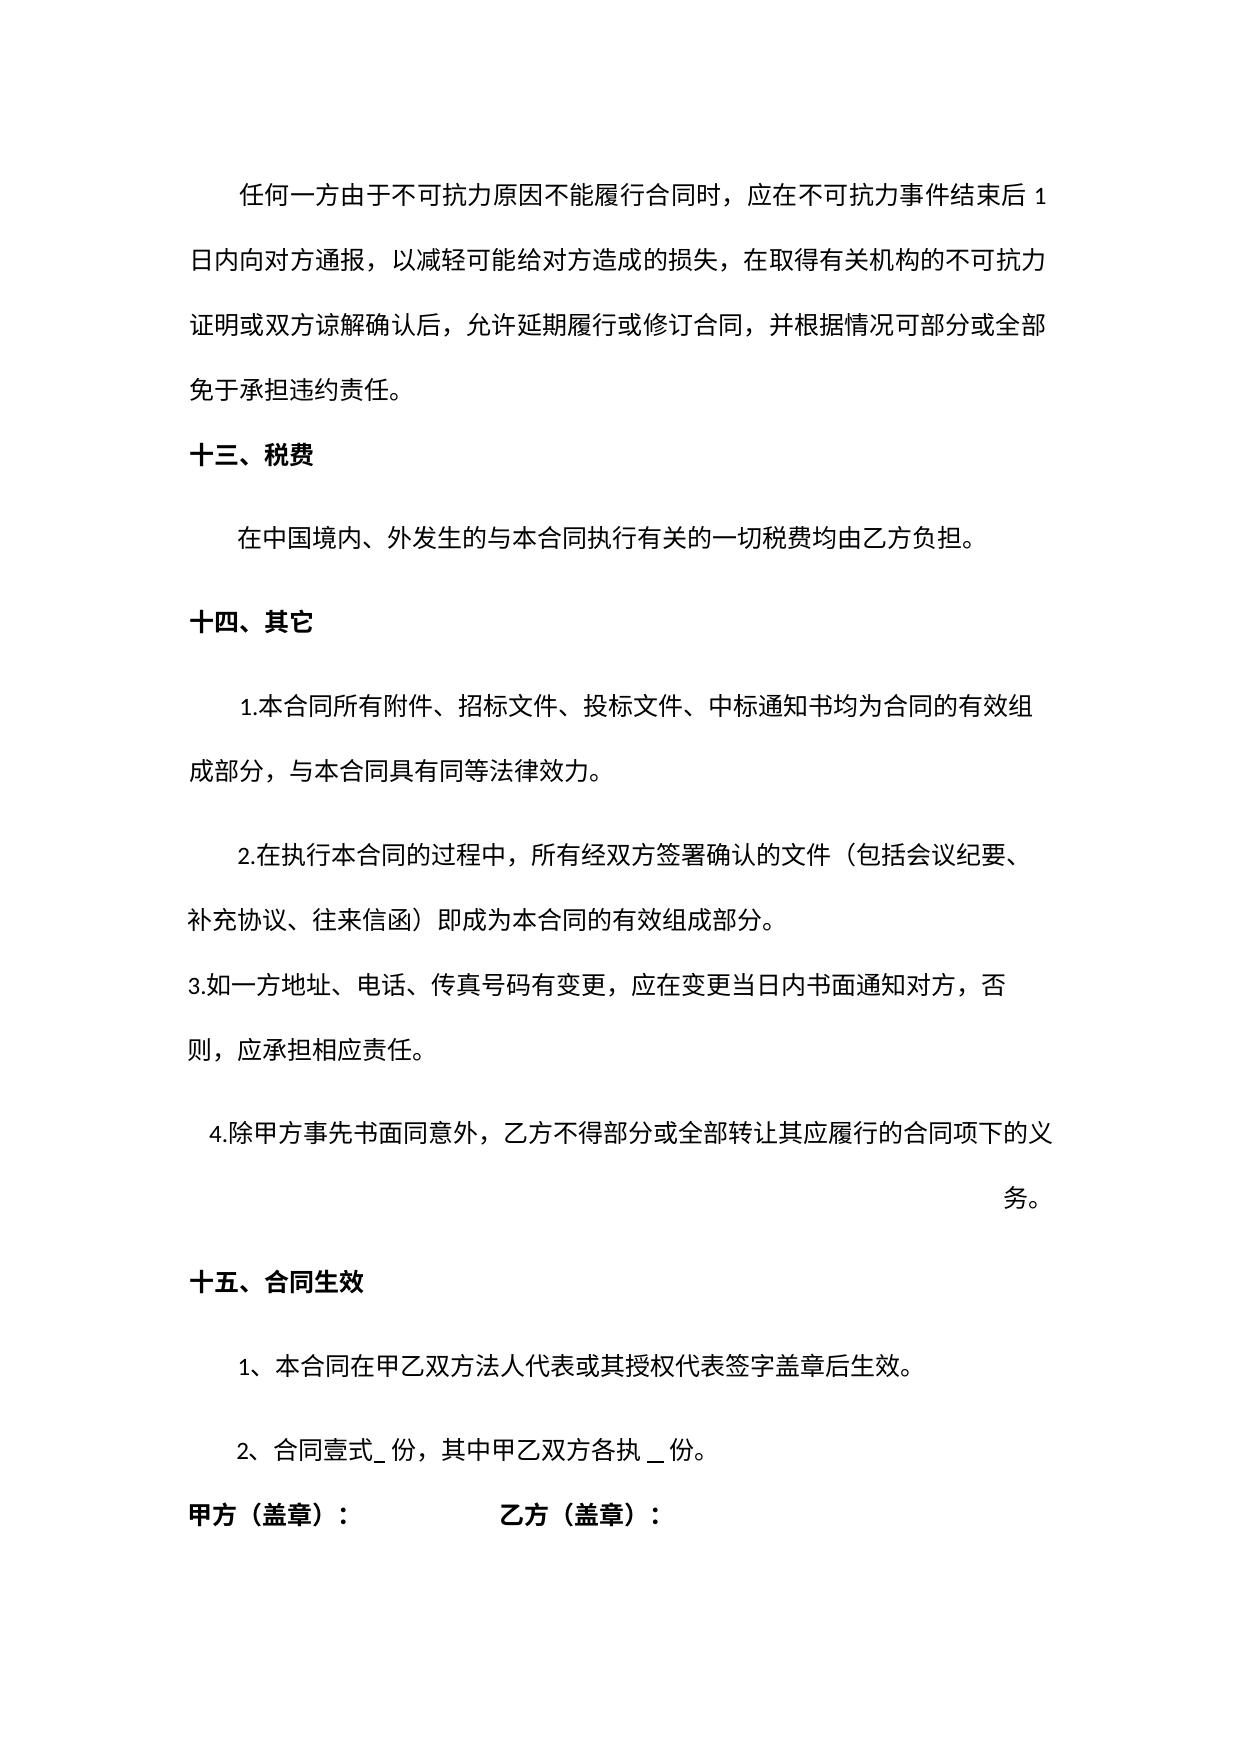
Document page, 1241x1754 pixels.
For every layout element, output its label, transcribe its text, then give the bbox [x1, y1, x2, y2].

text 在中国境内、外发生的与本合同执行有关的一切税费均由乙方负担。 [237, 506, 1053, 571]
text 2.在执行本合同的过程中，所有经双方签署确认的文件（包括会议纪要、补充协议、往来信函）即成为本合同的有效组成部分。 [187, 822, 1046, 952]
text 3.如一方地址、电话、传真号码有变更，应在变更当日内书面通知对方，否则，应承担相应责任。 [187, 952, 1053, 1082]
text 十三、税费 [189, 422, 1053, 487]
text 4.除甲方事先书面同意外，乙方不得部分或全部转让其应履行的合同项下的义务。 [187, 1101, 1053, 1231]
text 2、合同壹式 份，其中甲乙双方各执 份。 [236, 1417, 1053, 1482]
text 十四、其它 [189, 589, 1053, 654]
text 1.本合同所有附件、招标文件、投标文件、中标通知书均为合同的有效组成部分，与本合同具有同等法律效力。 [189, 673, 1053, 803]
text 1、本合同在甲乙双方法人代表或其授权代表签字盖章后生效。 [237, 1333, 1053, 1398]
text 甲方（盖章）： 乙方（盖章）： [187, 1482, 1053, 1547]
text 十五、合同生效 [189, 1249, 1053, 1314]
text 任何一方由于不可抗力原因不能履行合同时，应在不可抗力事件结束后1日内向对方通报，以减轻可能给对方造成的损失，在取得有关机构的不可抗力证明或双方谅解确认后，允许延期履行或修订合同，并根据情况可部分或全部免于承担违约责任。 [189, 162, 1046, 422]
